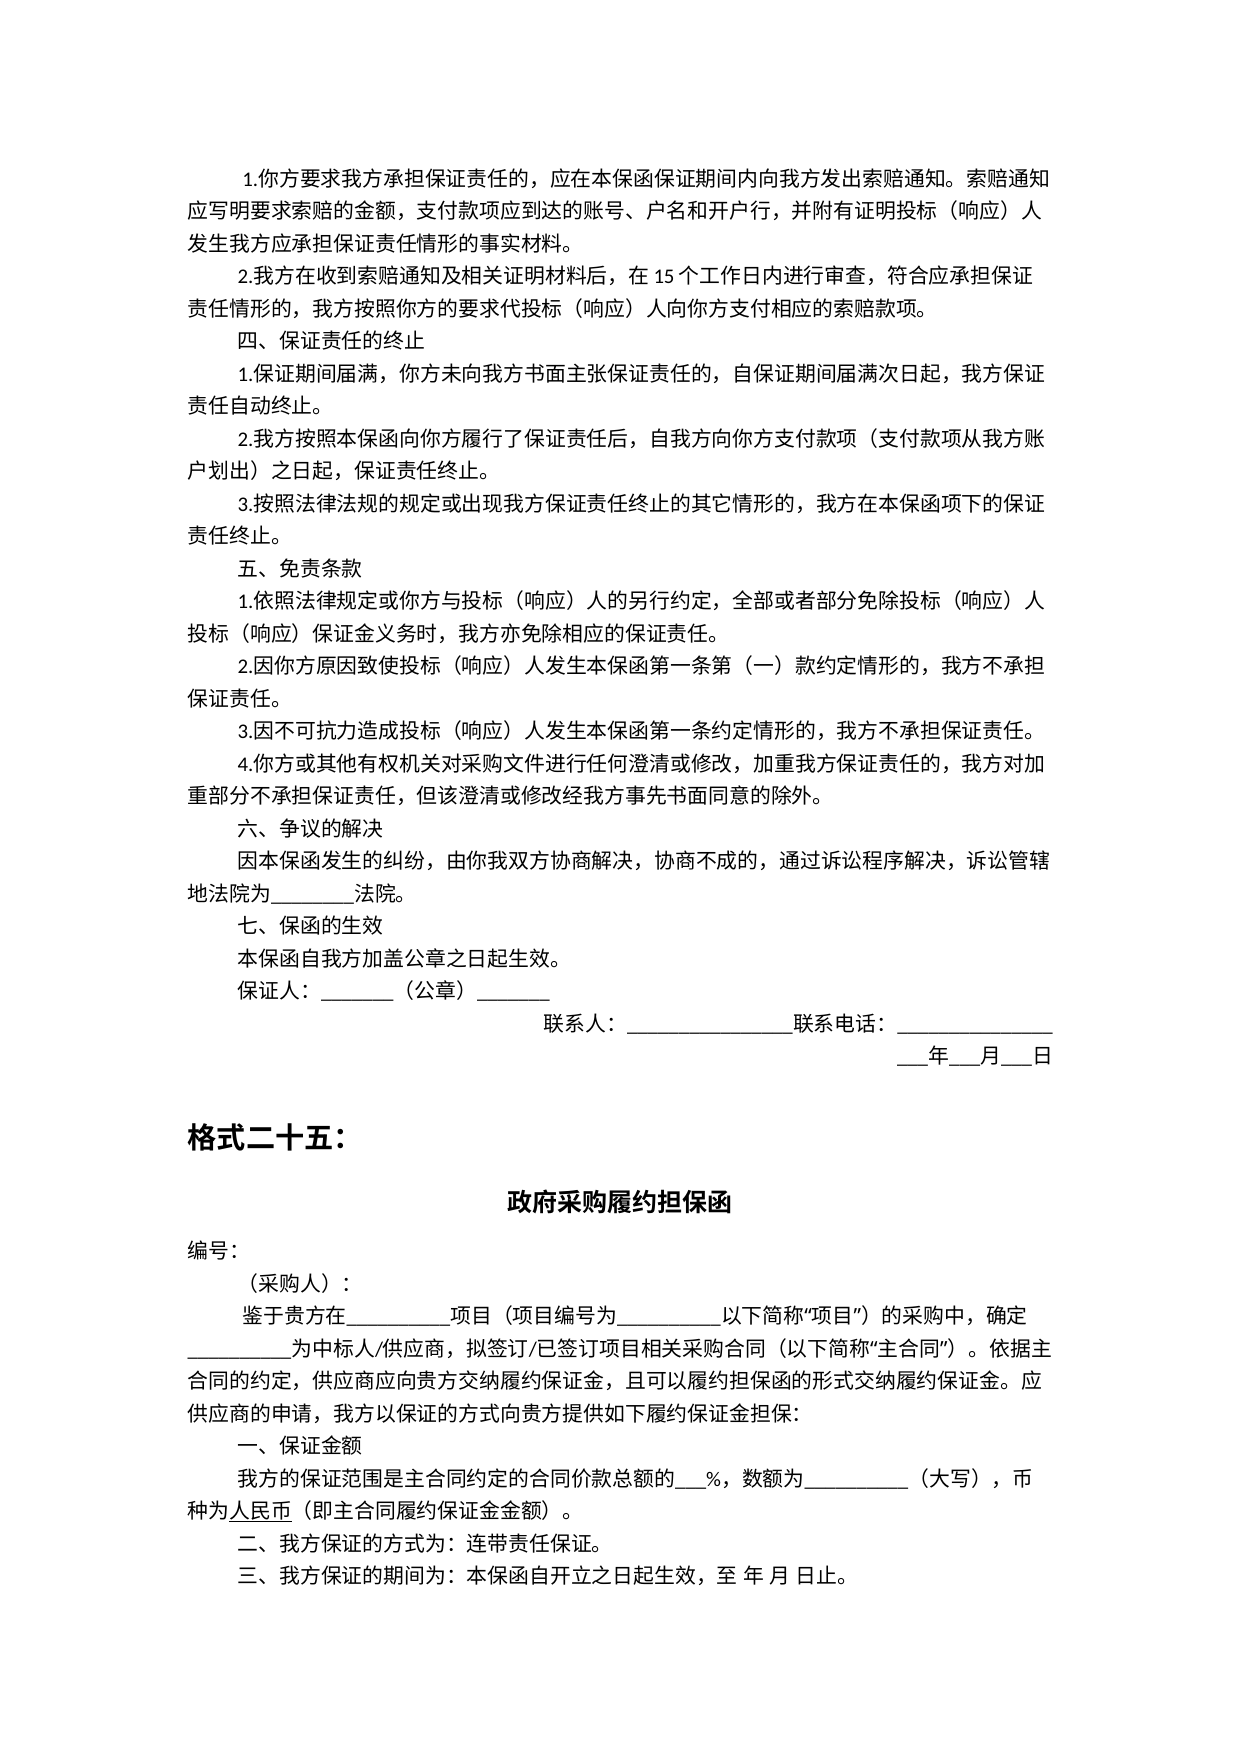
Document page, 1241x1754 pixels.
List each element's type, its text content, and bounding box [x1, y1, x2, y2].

text 六、争议的解决 [187, 812, 1053, 844]
text ___年___月___日 [187, 1039, 1053, 1072]
text 1.依照法律规定或你方与投标（响应）人的另行约定，全部或者部分免除投标（响应）人投标（响应）保证金义务时，我方亦免除相应的保证责任。 [187, 584, 1053, 649]
text 因本保函发生的纠纷，由你我双方协商解决，协商不成的，通过诉讼程序解决，诉讼管辖地法院为________法院。 [187, 844, 1053, 909]
text 保证人：_______（公章）_______ [187, 974, 1053, 1007]
text 4.你方或其他有权机关对采购文件进行任何澄清或修改，加重我方保证责任的，我方对加重部分不承担保证责任，但该澄清或修改经我方事先书面同意的除外。 [187, 747, 1053, 812]
text 1.你方要求我方承担保证责任的，应在本保函保证期间内向我方发出索赔通知。索赔通知应写明要求索赔的金额，支付款项应到达的账号、户名和开户行，并附有证明投标（响应）人发生我方应承担保证责任情形的事实材料。 [187, 162, 1053, 259]
text 2.因你方原因致使投标（响应）人发生本保函第一条第（一）款约定情形的，我方不承担保证责任。 [187, 649, 1053, 714]
text 政府采购履约担保函 [187, 1169, 1053, 1234]
text 我方的保证范围是主合同约定的合同价款总额的___%，数额为__________（大写），币种为人民币（即主合同履约保证金金额）。 [187, 1462, 1053, 1527]
text 2.我方在收到索赔通知及相关证明材料后，在15个工作日内进行审查，符合应承担保证责任情形的，我方按照你方的要求代投标（响应）人向你方支付相应的索赔款项。 [187, 259, 1053, 324]
text 七、保函的生效 [187, 909, 1053, 942]
text 一、保证金额 [187, 1429, 1053, 1462]
text 三、我方保证的期间为：本保函自开立之日起生效，至 年 月 日止。 [187, 1559, 1053, 1592]
text 3.按照法律法规的规定或出现我方保证责任终止的其它情形的，我方在本保函项下的保证责任终止。 [187, 487, 1053, 552]
text 二、我方保证的方式为：连带责任保证。 [187, 1527, 1053, 1559]
text 3.因不可抗力造成投标（响应）人发生本保函第一条约定情形的，我方不承担保证责任。 [187, 714, 1053, 747]
text 2.我方按照本保函向你方履行了保证责任后，自我方向你方支付款项（支付款项从我方账户划出）之日起，保证责任终止。 [187, 422, 1053, 487]
text 1.保证期间届满，你方未向我方书面主张保证责任的，自保证期间届满次日起，我方保证责任自动终止。 [187, 357, 1053, 422]
text 四、保证责任的终止 [187, 324, 1053, 357]
text 联系人：________________联系电话：_______________ [187, 1007, 1053, 1039]
text 格式二十五： [187, 1104, 1053, 1169]
text （采购人）： [187, 1267, 1053, 1299]
text 编号： [187, 1234, 1053, 1267]
text 本保函自我方加盖公章之日起生效。 [187, 942, 1053, 974]
text 五、免责条款 [187, 552, 1053, 584]
text 鉴于贵方在__________项目（项目编号为__________以下简称“项目”）的采购中，确定__________为中标人/供应商，拟签订/已签订项目相关采购合同（以下简称“主合同”）。依据主合同的约定，供应商应向贵方交纳履约保证金，且可以履约担保函的形式交纳履约保证金。应供应商的申请，我方以保证的方式向贵方提供如下履约保证金担保： [187, 1299, 1053, 1429]
